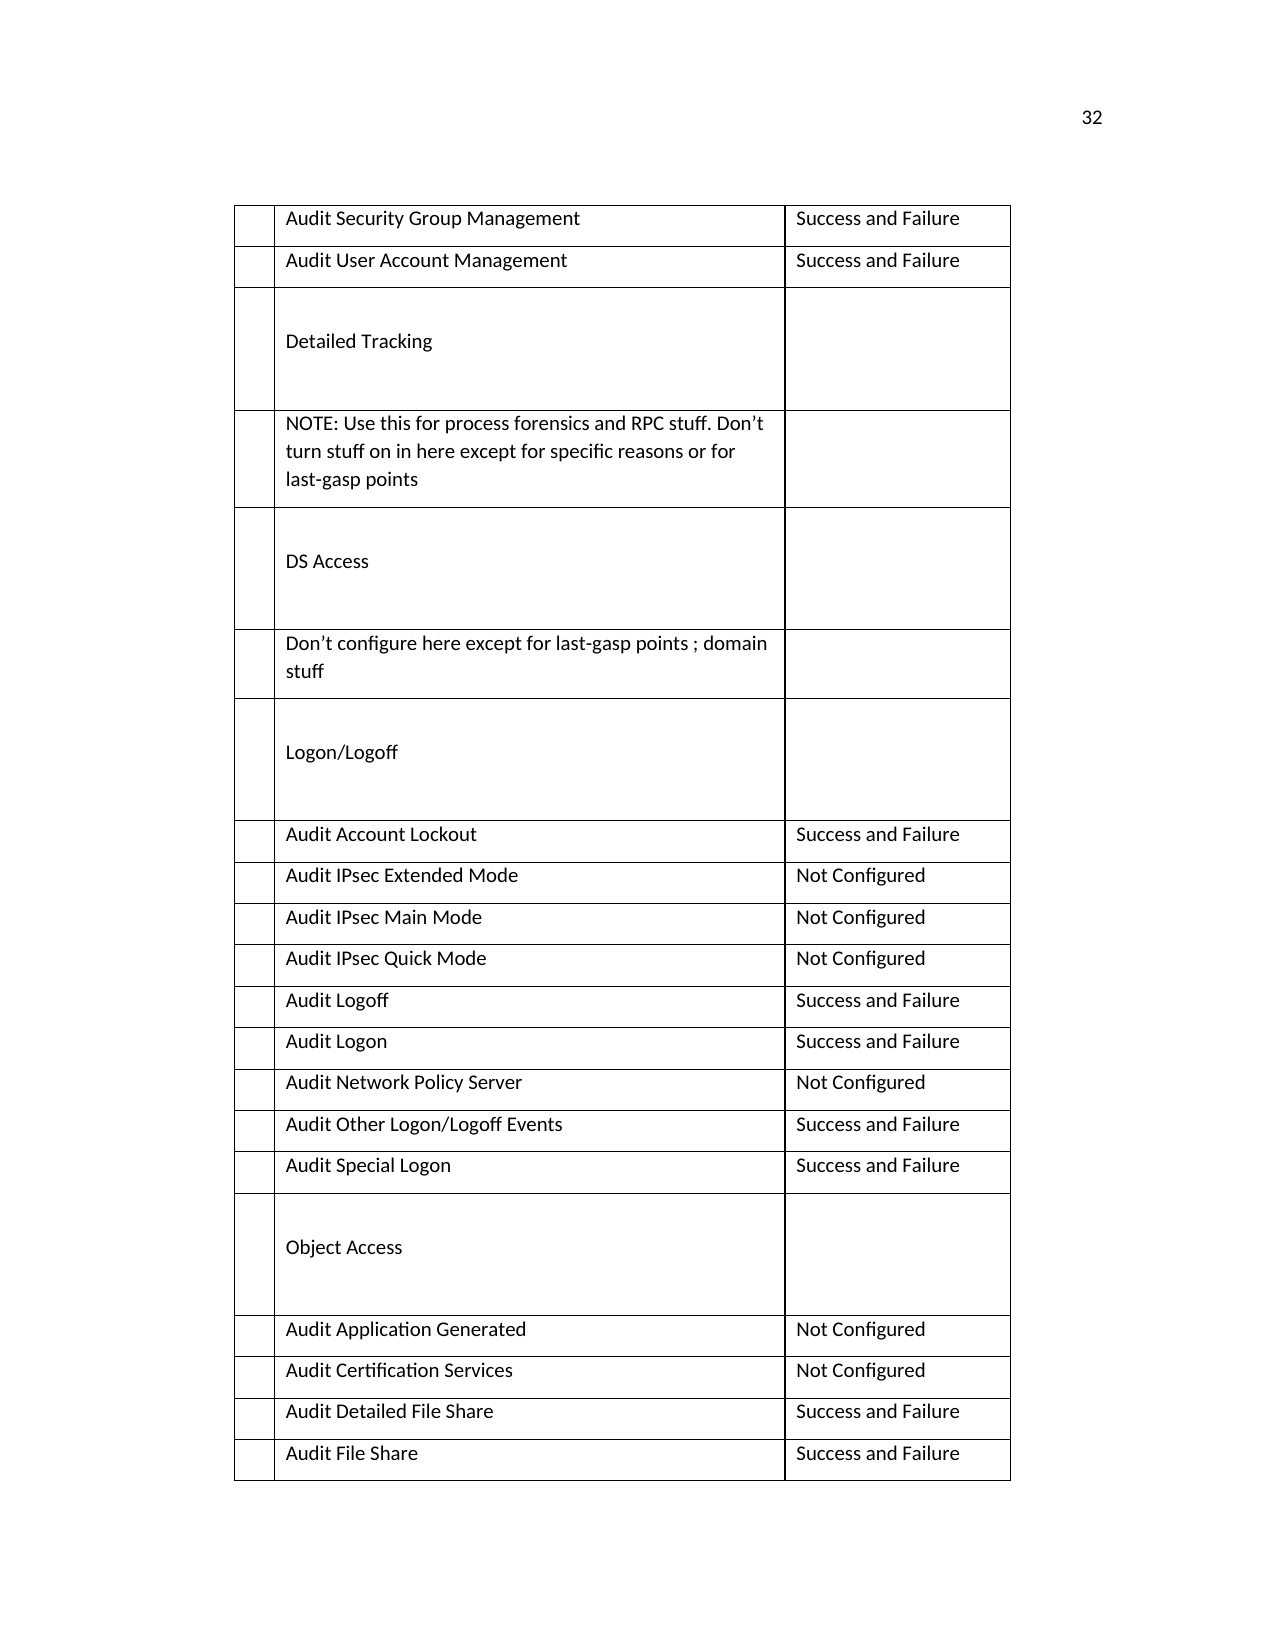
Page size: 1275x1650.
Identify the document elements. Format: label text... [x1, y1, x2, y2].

table_cell Not Configured [786, 1316, 1010, 1356]
table_cell Audit Logoff [275, 987, 784, 1027]
table_cell Don’t configure here except for last-gasp points ; domain stuff [275, 630, 784, 698]
table_cell Audit IPsec Main Mode [275, 904, 784, 944]
table_cell Success and Failure [786, 247, 1010, 287]
table_cell Not Configured [786, 1357, 1010, 1397]
table_cell [235, 945, 274, 986]
table_cell [235, 288, 274, 409]
table_cell Audit File Share [275, 1440, 784, 1480]
table_cell Not Configured [786, 863, 1010, 903]
table_cell Not Configured [786, 945, 1010, 986]
table_cell [786, 508, 1010, 629]
table_cell [235, 1316, 274, 1356]
table_cell [235, 1152, 274, 1192]
table_cell Audit Security Group Management [275, 206, 784, 246]
table_cell [235, 1028, 274, 1068]
table_cell Audit Special Logon [275, 1152, 784, 1192]
table_cell [235, 1111, 274, 1151]
table_cell Object Access [275, 1194, 784, 1315]
table_cell Success and Failure [786, 1440, 1010, 1480]
table_cell Audit Application Generated [275, 1316, 784, 1356]
table_cell [786, 630, 1010, 698]
table_cell Not Configured [786, 904, 1010, 944]
table_cell Success and Failure [786, 1399, 1010, 1439]
table_cell [235, 1357, 274, 1397]
table_cell Audit IPsec Extended Mode [275, 863, 784, 903]
table_cell Success and Failure [786, 1028, 1010, 1068]
table_cell [235, 863, 274, 903]
table_cell Success and Failure [786, 1152, 1010, 1192]
table_cell Audit Network Policy Server [275, 1070, 784, 1110]
table_cell [786, 288, 1010, 409]
table_cell Audit Detailed File Share [275, 1399, 784, 1439]
table_cell NOTE: Use this for process forensics and RPC stuff. Don’t turn stuff on in here except for specific reasons or for last-gasp points [275, 411, 784, 507]
table_cell Audit Certification Services [275, 1357, 784, 1397]
table_cell [235, 904, 274, 944]
table_cell [235, 508, 274, 629]
table_cell [786, 1194, 1010, 1315]
table_cell Audit Other Logon/Logoff Events [275, 1111, 784, 1151]
table_cell Audit Logon [275, 1028, 784, 1068]
table_cell [235, 821, 274, 862]
table_cell [235, 411, 274, 507]
table_cell [235, 1070, 274, 1110]
table_cell Success and Failure [786, 987, 1010, 1027]
table_cell Detailed Tracking [275, 288, 784, 409]
table_cell [235, 1194, 274, 1315]
table_cell Success and Failure [786, 1111, 1010, 1151]
table_cell Audit IPsec Quick Mode [275, 945, 784, 986]
table_cell [235, 630, 274, 698]
table_cell [786, 411, 1010, 507]
table_cell DS Access [275, 508, 784, 629]
table_cell [235, 987, 274, 1027]
table_cell Logon/Logoff [275, 699, 784, 820]
table_cell [235, 1440, 274, 1480]
table_cell [235, 1399, 274, 1439]
table_cell [235, 699, 274, 820]
table_cell [235, 247, 274, 287]
table_cell Success and Failure [786, 206, 1010, 246]
table_cell Audit User Account Management [275, 247, 784, 287]
table_cell Not Configured [786, 1070, 1010, 1110]
table_cell Audit Account Lockout [275, 821, 784, 862]
table_cell [235, 206, 274, 246]
table_cell [786, 699, 1010, 820]
table_cell Success and Failure [786, 821, 1010, 862]
